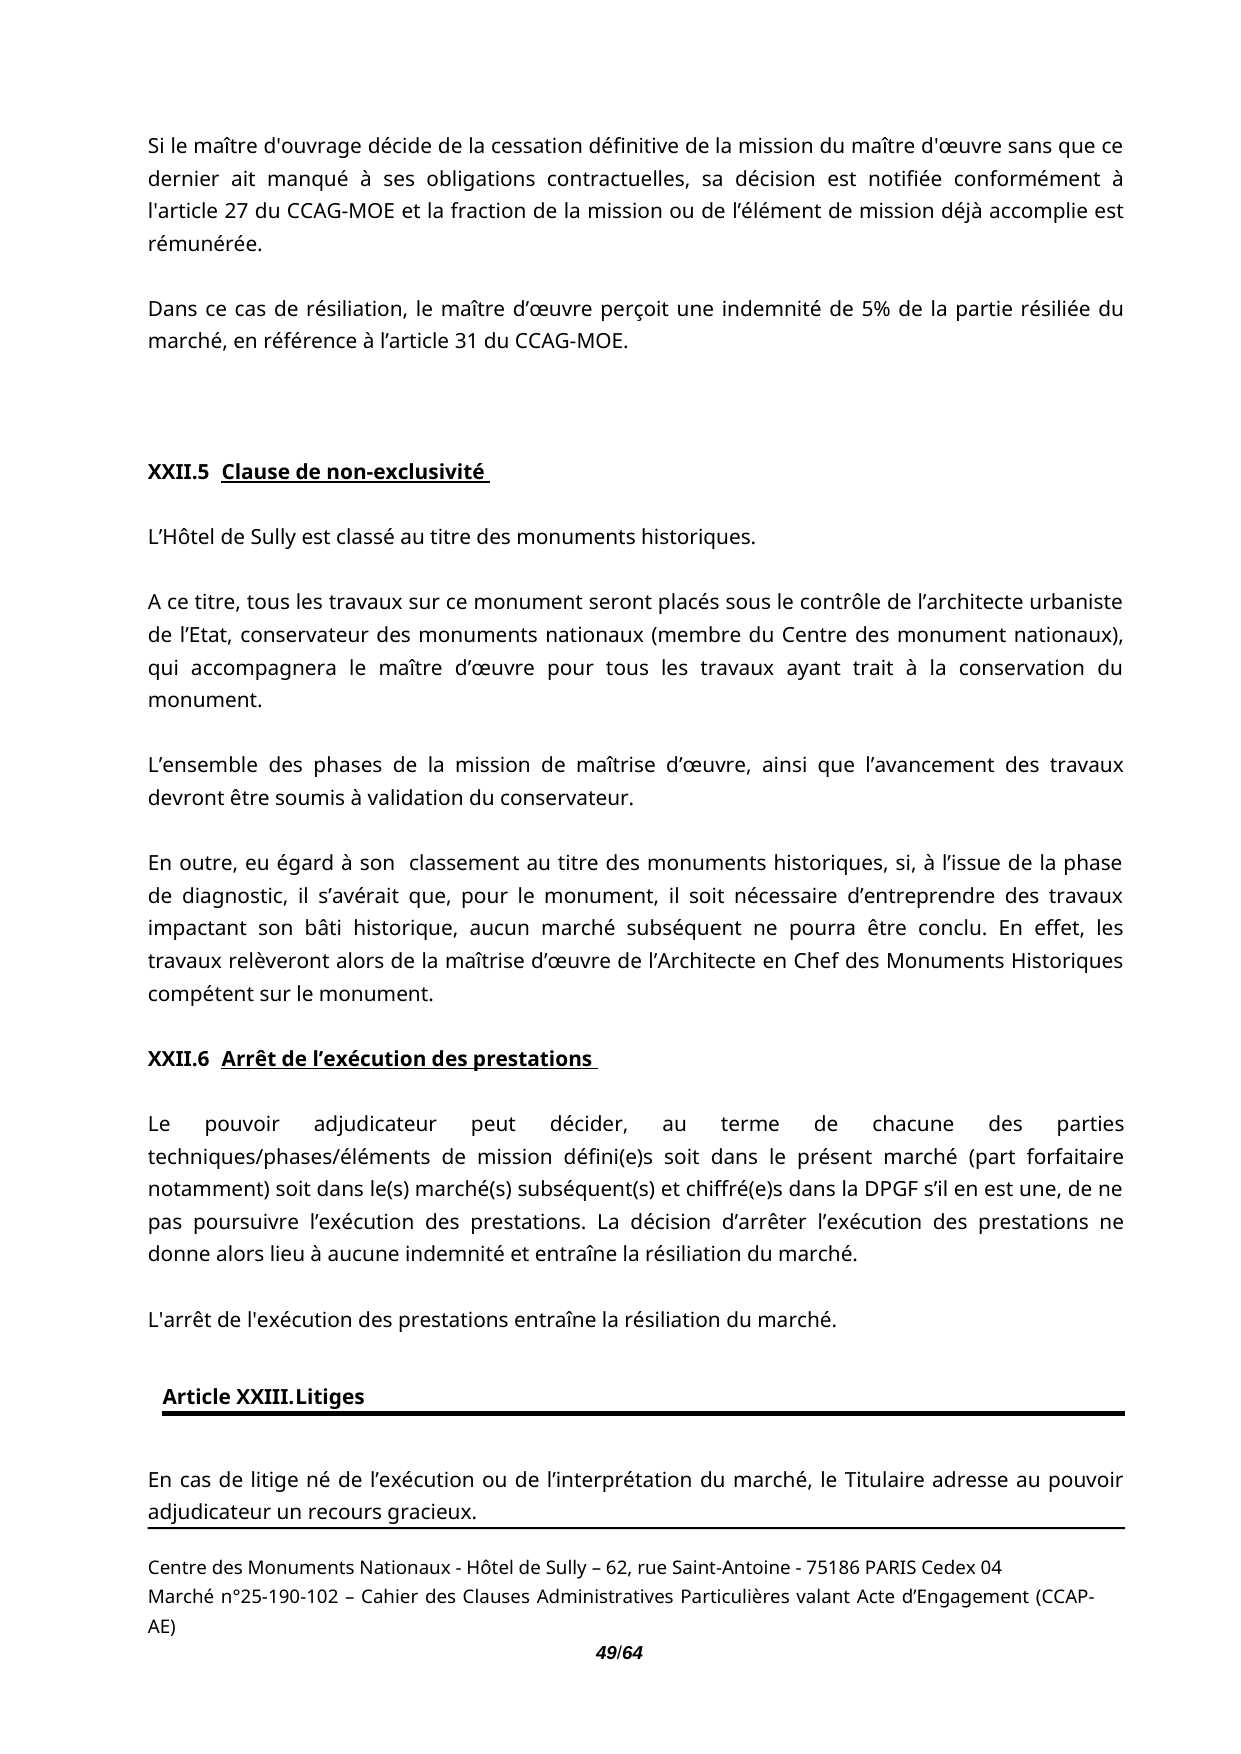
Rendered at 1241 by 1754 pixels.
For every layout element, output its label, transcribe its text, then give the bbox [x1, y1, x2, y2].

text L’Hôtel de Sully est classé au titre des monuments historiques. [148, 522, 1125, 551]
text L'arrêt de l'exécution des prestations entraîne la résiliation du marché. [148, 1272, 1125, 1333]
text A ce titre, tous les travaux sur ce monument seront placés sous le contrôle de l’architecte urbaniste de l’Etat, conservateur des monuments nationaux (membre du Centre des monument nationaux), qui accompagnera le maître d’œuvre pour tous les travaux ayant trait à la conservation du monument. [148, 587, 1125, 714]
subtitle Litiges [162, 1382, 1125, 1411]
text L’ensemble des phases de la mission de maîtrise d’œuvre, ainsi que l’avancement des travaux devront être soumis à validation du conservateur. [148, 751, 1125, 812]
text En outre, eu égard à son classement au titre des monuments historiques, si, à l’issue de la phase de diagnostic, il s’avérait que, pour le monument, il soit nécessaire d’entreprendre des travaux impactant son bâti historique, aucun marché subséquent ne pourra être conclu. En effet, les travaux relèveront alors de la maîtrise d’œuvre de l’Architecte en Chef des Monuments Historiques compétent sur le monument. [148, 848, 1125, 1007]
subtitle Clause de non-exclusivité [148, 457, 1125, 486]
text Dans ce cas de résiliation, le maître d’œuvre perçoit une indemnité de 5% de la partie résiliée du marché, en référence à l’article 31 du CCAG-MOE. [148, 294, 1125, 355]
text Le pouvoir adjudicateur peut décider, au terme de chacune des parties techniques/phases/éléments de mission défini(e)s soit dans le présent marché (part forfaitaire notamment) soit dans le(s) marché(s) subséquent(s) et chiffré(e)s dans la DPGF s’il en est une, de ne pas poursuivre l’exécution des prestations. La décision d’arrêter l’exécution des prestations ne donne alors lieu à aucune indemnité et entraîne la résiliation du marché. [148, 1077, 1125, 1268]
text Si le maître d'ouvrage décide de la cessation définitive de la mission du maître d'œuvre sans que ce dernier ait manqué à ses obligations contractuelles, sa décision est notifiée conformément à l'article 27 du CCAG-MOE et la fraction de la mission ou de l’élément de mission déjà accomplie est rémunérée. [148, 131, 1125, 257]
subtitle Arrêt de l’exécution des prestations [148, 1044, 1125, 1072]
text En cas de litige né de l’exécution ou de l’interprétation du marché, le Titulaire adresse au pouvoir adjudicateur un recours gracieux. [148, 1465, 1125, 1526]
